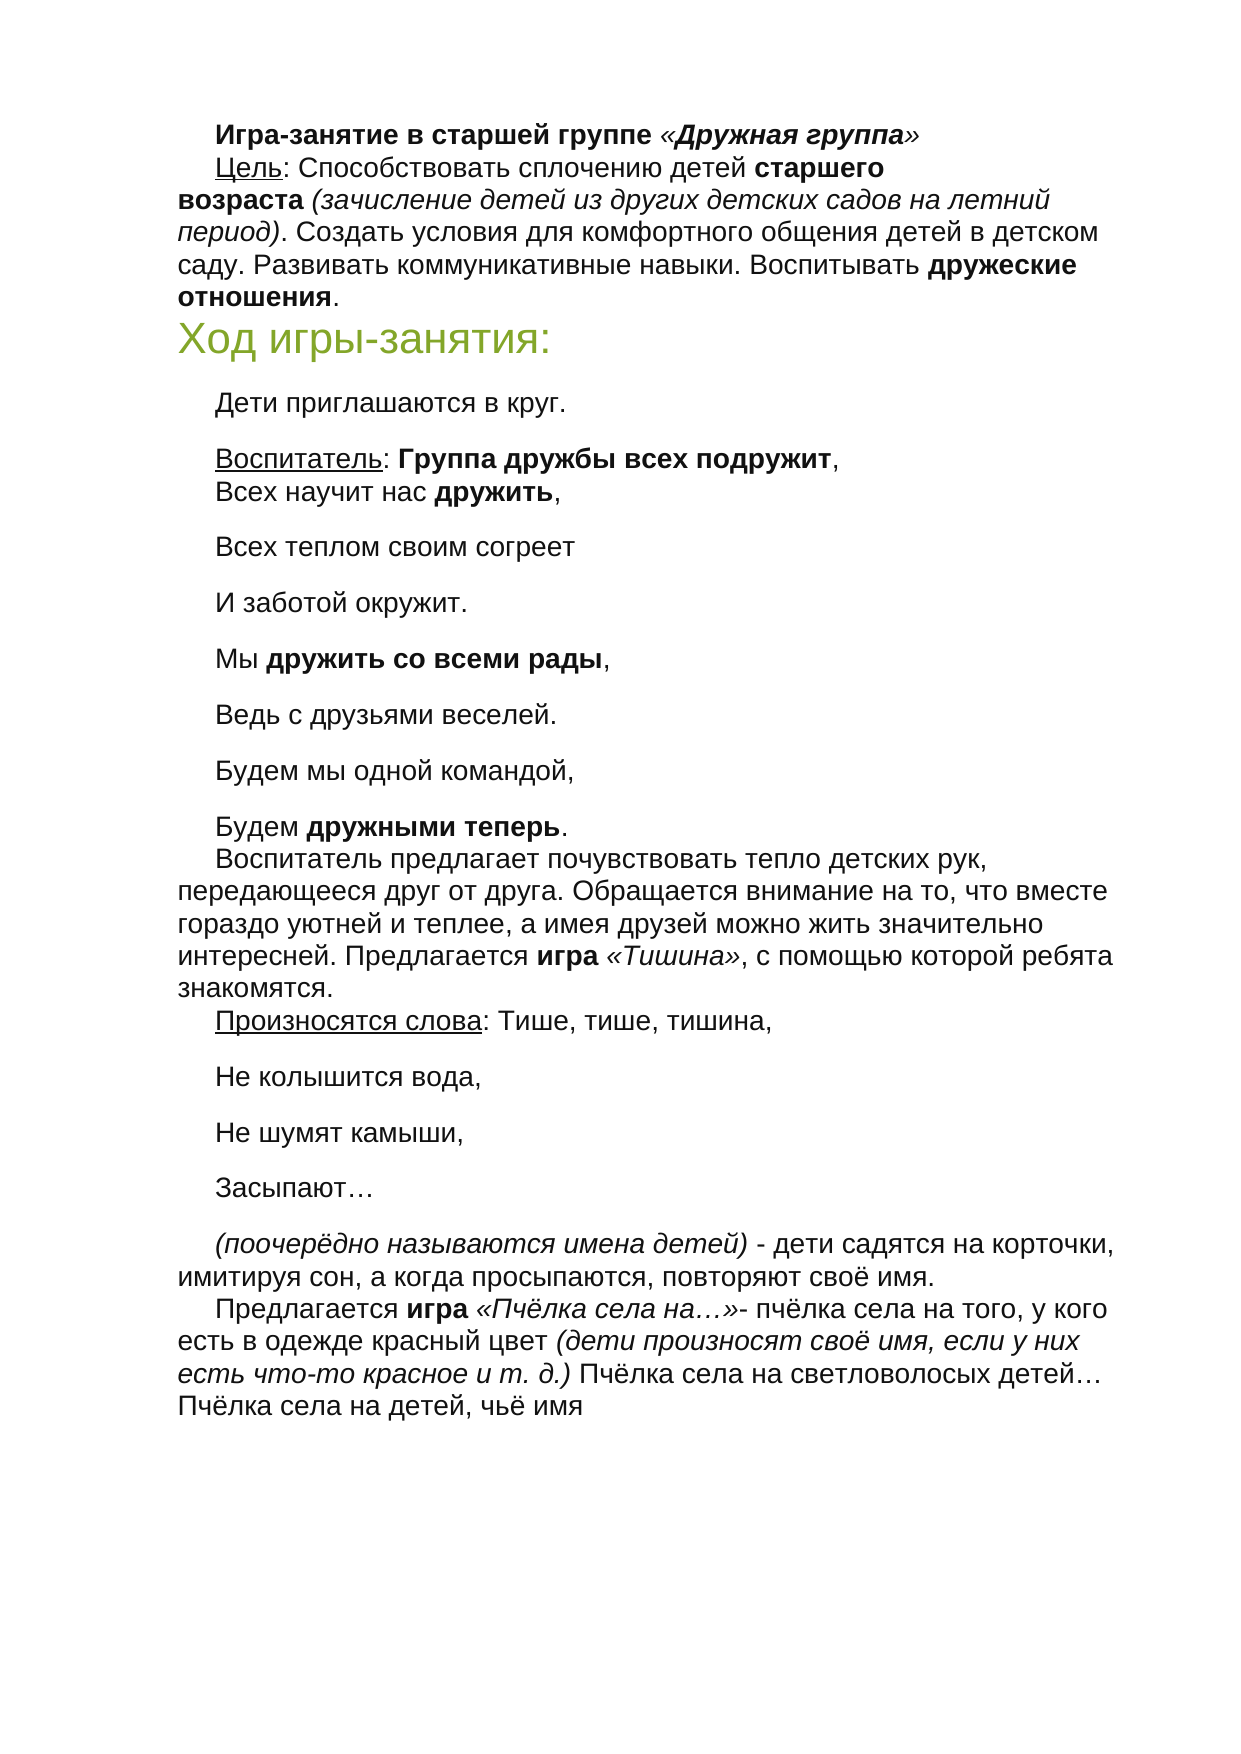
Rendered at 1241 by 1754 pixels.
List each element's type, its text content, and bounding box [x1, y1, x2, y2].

text Игра-занятие в старшей группе «Дружная группа» [177, 118, 1152, 151]
text Всех теплом своим согреет [177, 530, 1152, 563]
text (поочерёдно называются имена детей) - дети садятся на корточки, имитируя сон, а когда просыпаются, повторяют своё имя. [177, 1227, 1152, 1292]
text Не колышится вода, [177, 1060, 1152, 1092]
text Будем дружными теперь. [177, 809, 1152, 842]
text И заботой окружит. [177, 586, 1152, 618]
text Ведь с друзьями веселей. [177, 698, 1152, 730]
text Дети приглашаются в круг. [177, 386, 1152, 419]
text Воспитатель предлагает почувствовать тепло детских рук, передающееся друг от друга. Обращается внимание на то, что вместе гораздо уютней и теплее, а имея друзей можно жить значительно интересней. Предлагается игра «Тишина», с помощью которой ребята знакомятся. [177, 842, 1152, 1004]
text Всех научит нас дружить, [177, 474, 1152, 507]
text Мы дружить со всеми рады, [177, 642, 1152, 674]
text Предлагается игра «Пчёлка села на…»- пчёлка села на того, у кого есть в одежде красный цвет (дети произносят своё имя, если у них есть что-то красное и т. д.) Пчёлка села на светловолосых детей… Пчёлка села на детей, чьё имя [177, 1292, 1152, 1422]
text Засыпают… [177, 1171, 1152, 1204]
text Будем мы одной командой, [177, 754, 1152, 786]
text Воспитатель: Группа дружбы всех подружит, [177, 442, 1152, 474]
text Не шумят камыши, [177, 1116, 1152, 1148]
text Произносятся слова: Тише, тише, тишина, [177, 1004, 1152, 1036]
text Цель: Способствовать сплочению детей старшего возраста (зачисление детей из других детских садов на летний период). Создать условия для комфортного общения детей в детском саду. Развивать коммуникативные навыки. Воспитывать дружеские отношения. [177, 151, 1152, 312]
text Ход игры-занятия: [177, 312, 1152, 363]
